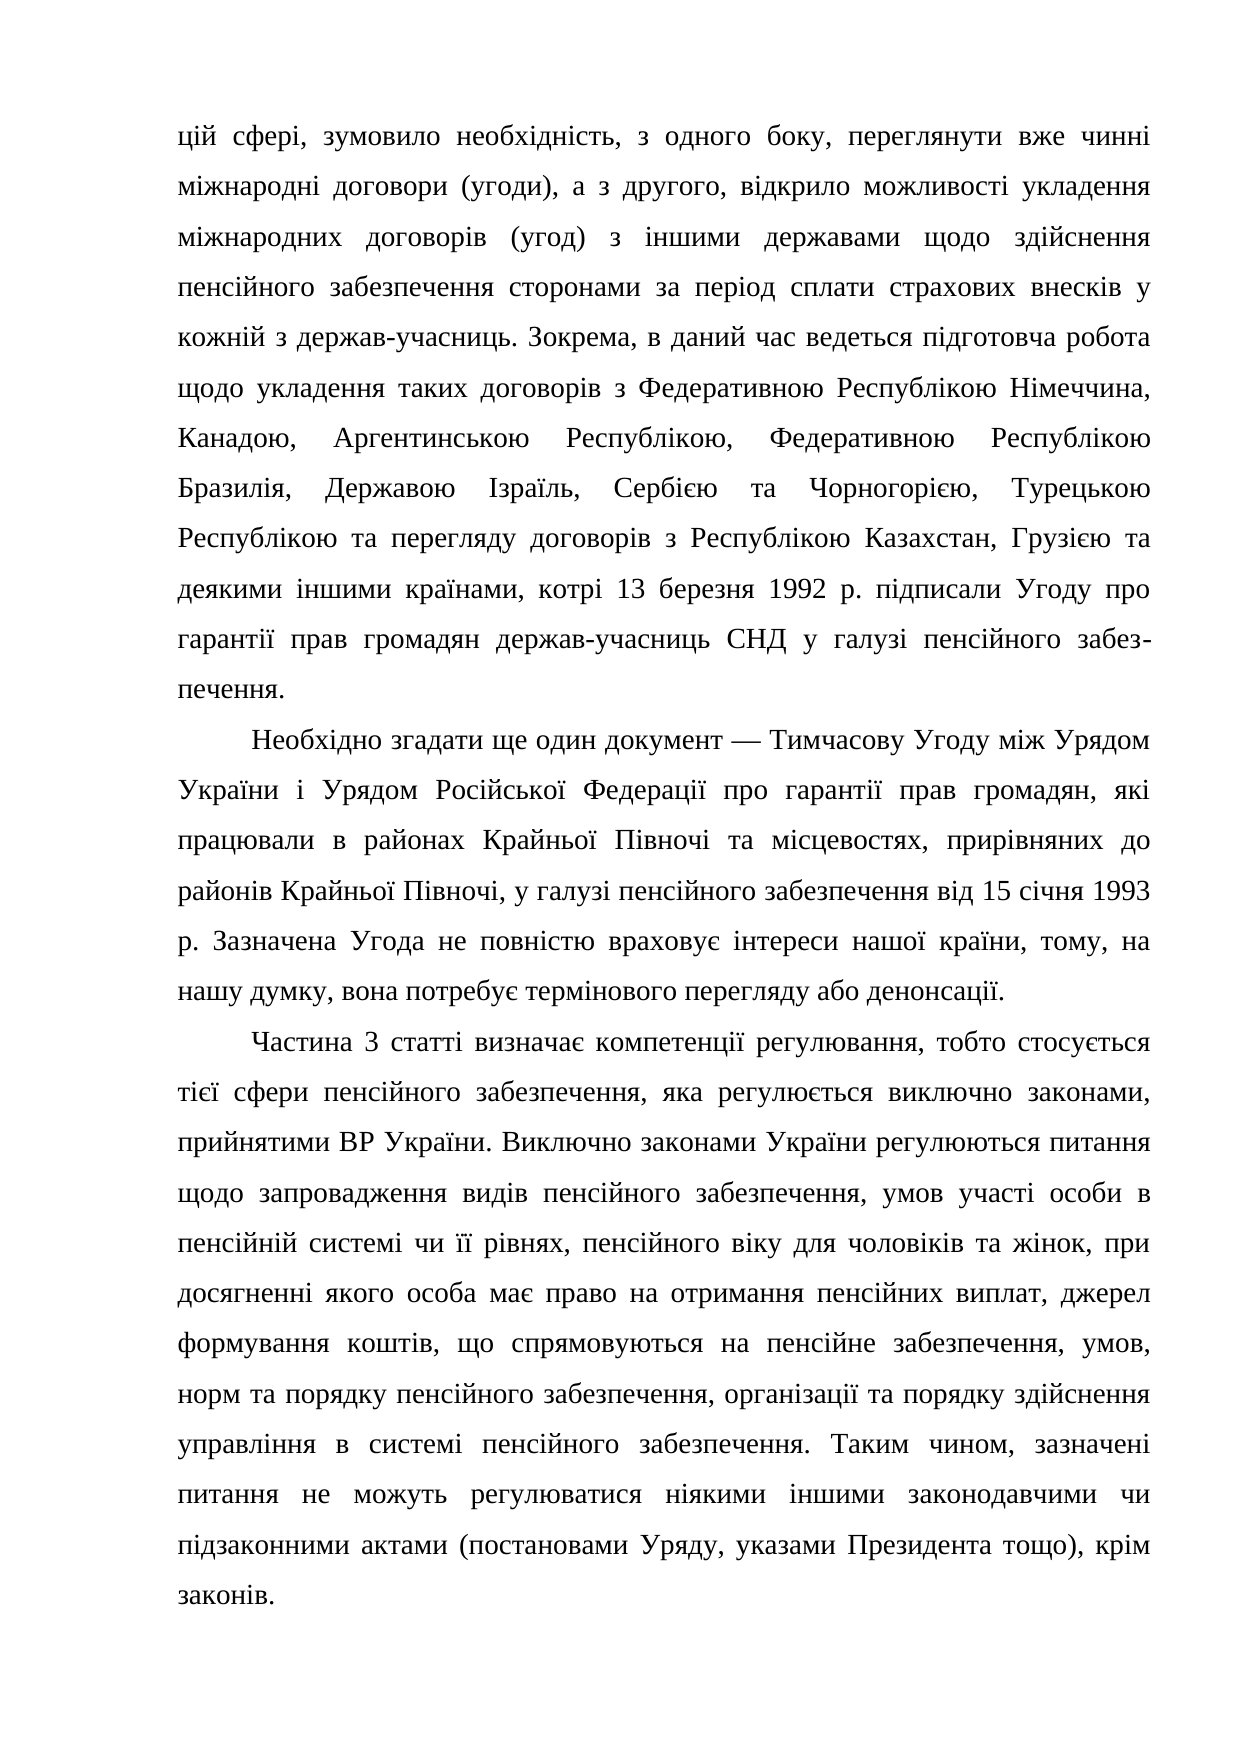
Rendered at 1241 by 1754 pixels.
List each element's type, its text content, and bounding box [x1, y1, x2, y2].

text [177, 118, 1152, 705]
text Частина 3 статті визначає компетенції регулювання, тобто стосується тієї сфери пенсійного забезпечення, яка регулюється виключно законами, прийнятими ВР України. Виключно законами України регулюються питання щодо запровадження видів пенсійного забезпечення, умов участі особи в пенсійній системі чи її рівнях, пенсійного віку для чоловіків та жінок, при досягненні якого особа має право на отримання пенсійних виплат, джерел формування коштів, що спрямовуються на пенсійне забезпечення, умов, норм та порядку пенсійного забезпечення, організації та порядку здійснення управління в системі пенсійного забезпечення. Таким чином, зазначені питання не можуть регулюватися ніякими іншими законодавчими чи підзаконними актами (постановами Уряду, указами Президента тощо), крім законів. [177, 1024, 1152, 1611]
text Необхідно згадати ще один документ — Тимчасову Угоду між Урядом України і Урядом Російської Федерації про гарантії прав громадян, які працювали в районах Крайньої Півночі та місцевостях, прирівняних до районів Крайньої Півночі, у галузі пенсійного забезпечення від 15 січня 1993 р. Зазначена Угода не повністю враховує інтереси нашої країни, тому, на нашу думку, вона потребує термінового перегляду або денонсації. [177, 722, 1152, 1007]
